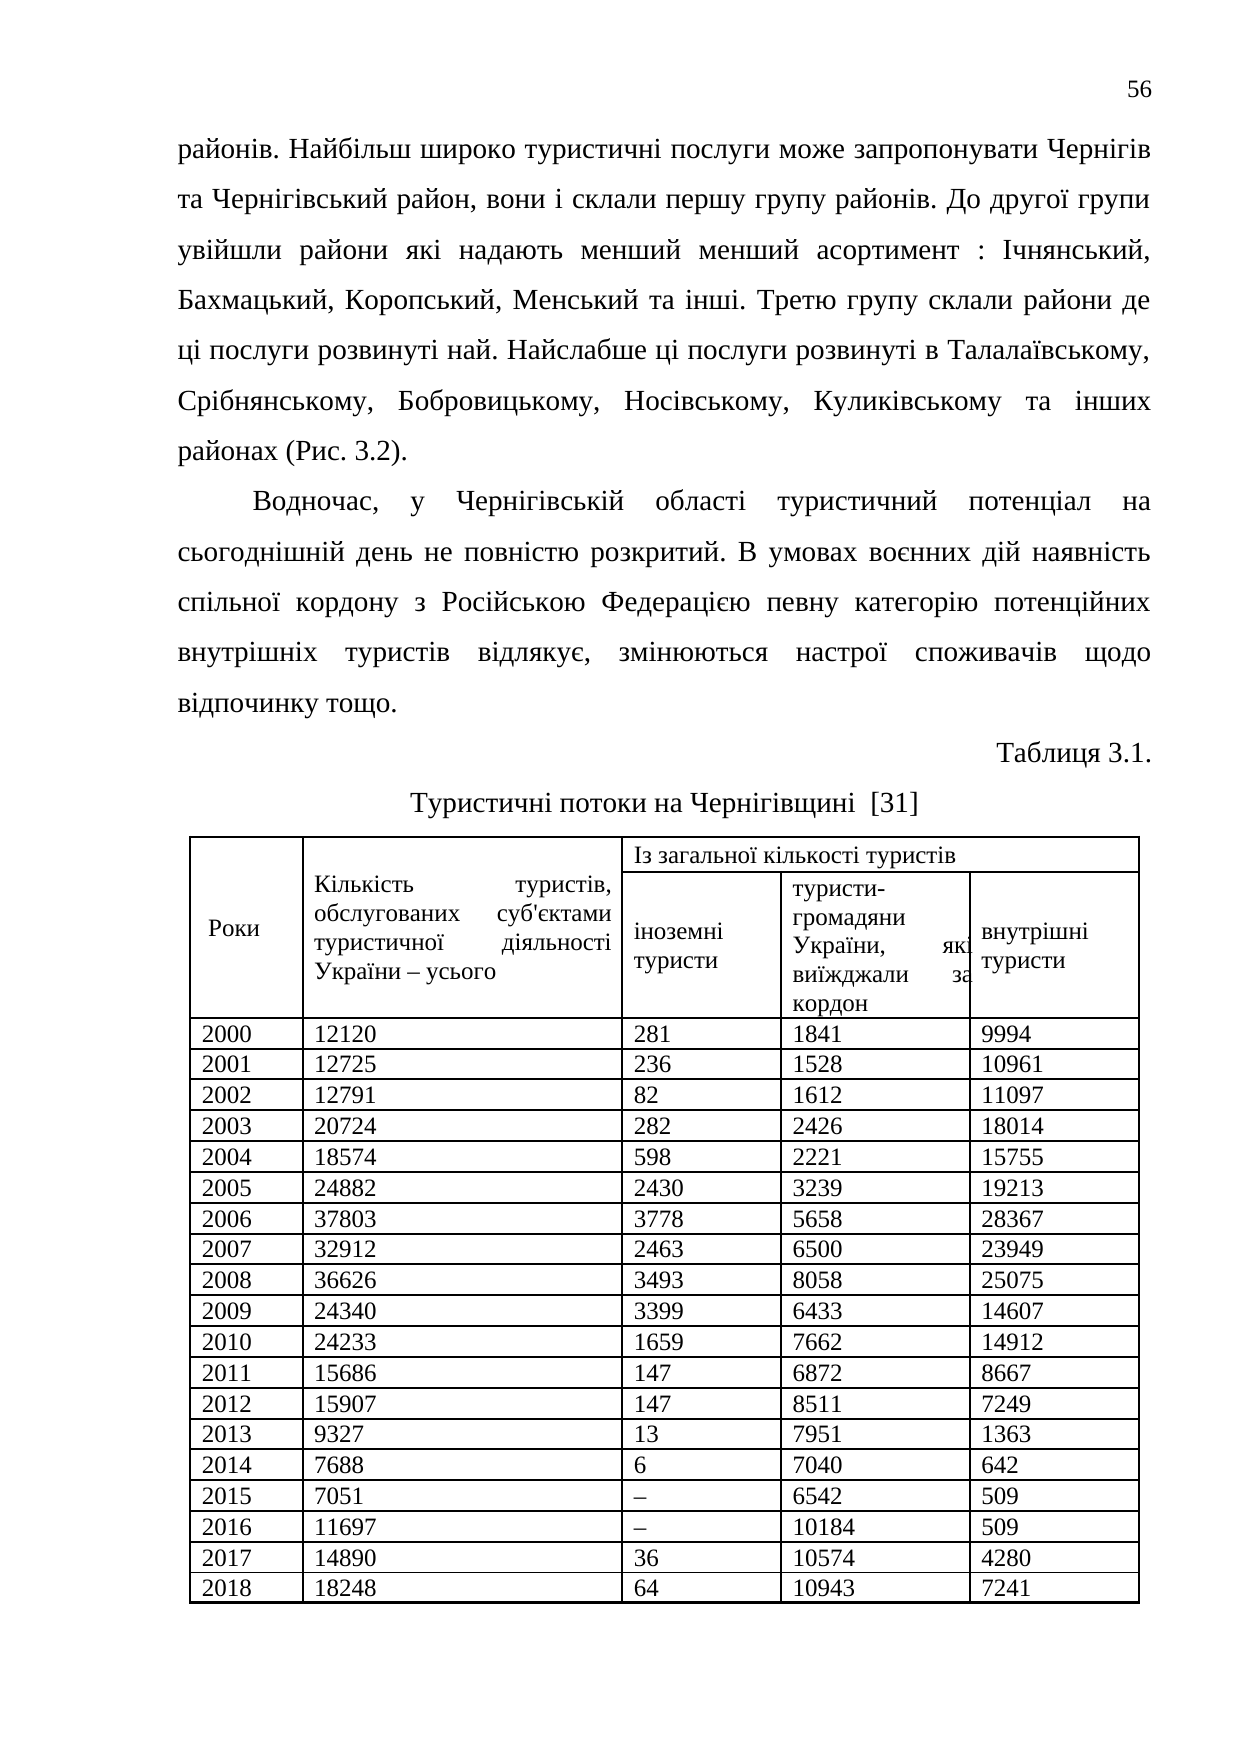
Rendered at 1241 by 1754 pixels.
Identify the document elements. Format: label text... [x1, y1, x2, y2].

table_cell 2007 [191, 1235, 302, 1263]
table_cell 1363 [971, 1420, 1138, 1448]
table_cell 8511 [782, 1389, 969, 1417]
table_cell 7662 [782, 1327, 969, 1356]
table_cell 37803 [304, 1204, 621, 1232]
table_cell 6500 [782, 1235, 969, 1263]
table_cell 11697 [304, 1512, 621, 1541]
table_cell 2014 [191, 1450, 302, 1479]
table_cell 147 [623, 1358, 780, 1387]
table_cell 642 [971, 1450, 1138, 1479]
table_cell – [623, 1481, 780, 1510]
table_cell 7241 [971, 1573, 1138, 1601]
table_cell 12791 [304, 1080, 621, 1109]
table_cell 1659 [623, 1327, 780, 1356]
table_cell 236 [623, 1050, 780, 1078]
table_header Із загальної кількості туристів [623, 838, 1138, 871]
table_cell 2010 [191, 1327, 302, 1356]
table_cell 3778 [623, 1204, 780, 1232]
table_cell 3399 [623, 1296, 780, 1325]
table_cell 18574 [304, 1142, 621, 1171]
table_cell 2426 [782, 1111, 969, 1140]
table_cell 6872 [782, 1358, 969, 1387]
table_header Роки [191, 838, 302, 1017]
table_cell 14890 [304, 1543, 621, 1572]
table_cell 24882 [304, 1173, 621, 1202]
table_cell 15755 [971, 1142, 1138, 1171]
table_cell 2017 [191, 1543, 302, 1572]
table_cell 36 [623, 1543, 780, 1572]
table_cell 36626 [304, 1265, 621, 1294]
table_cell 12725 [304, 1050, 621, 1078]
table_cell 19213 [971, 1173, 1138, 1202]
table_cell 7688 [304, 1450, 621, 1479]
table_cell 2003 [191, 1111, 302, 1140]
table_cell 509 [971, 1512, 1138, 1541]
table_cell 20724 [304, 1111, 621, 1140]
table_cell 2001 [191, 1050, 302, 1078]
table_cell 2006 [191, 1204, 302, 1232]
table_cell 24340 [304, 1296, 621, 1325]
table_cell – [623, 1512, 780, 1541]
table_cell 11097 [971, 1080, 1138, 1109]
table_cell 7040 [782, 1450, 969, 1479]
table_cell туристи-громадяни України, які виїжджали за кордон [782, 873, 969, 1017]
table_cell 6 [623, 1450, 780, 1479]
table_cell 2000 [191, 1019, 302, 1047]
table_cell 2002 [191, 1080, 302, 1109]
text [177, 131, 1152, 467]
table_cell 2004 [191, 1142, 302, 1171]
table_cell 15907 [304, 1389, 621, 1417]
table_cell 14607 [971, 1296, 1138, 1325]
table_cell 7951 [782, 1420, 969, 1448]
table_cell 6433 [782, 1296, 969, 1325]
table_cell 6542 [782, 1481, 969, 1510]
table_cell 282 [623, 1111, 780, 1140]
table_cell внутрішні туристи [971, 873, 1138, 1017]
table_cell 1528 [782, 1050, 969, 1078]
table_cell 82 [623, 1080, 780, 1109]
table_cell 10943 [782, 1573, 969, 1601]
table_cell 32912 [304, 1235, 621, 1263]
table_cell 7249 [971, 1389, 1138, 1417]
table_cell 2430 [623, 1173, 780, 1202]
table_cell 1612 [782, 1080, 969, 1109]
table_cell 23949 [971, 1235, 1138, 1263]
table_cell 2221 [782, 1142, 969, 1171]
table_cell 2009 [191, 1296, 302, 1325]
table_cell 18248 [304, 1573, 621, 1601]
table_cell 9994 [971, 1019, 1138, 1047]
table_cell 2005 [191, 1173, 302, 1202]
table_cell 1841 [782, 1019, 969, 1047]
table_cell 3239 [782, 1173, 969, 1202]
table_cell 13 [623, 1420, 780, 1448]
table_cell 10184 [782, 1512, 969, 1541]
table_cell 4280 [971, 1543, 1138, 1572]
table_cell 10574 [782, 1543, 969, 1572]
table_cell 2463 [623, 1235, 780, 1263]
table_cell 18014 [971, 1111, 1138, 1140]
table_cell 2008 [191, 1265, 302, 1294]
table_cell 281 [623, 1019, 780, 1047]
text Таблиця 3.1. [177, 735, 1152, 768]
table_cell 7051 [304, 1481, 621, 1510]
table_cell 3493 [623, 1265, 780, 1294]
text Туристичні потоки на Чернігівщині [31] [177, 785, 1152, 819]
table_cell 2018 [191, 1573, 302, 1601]
table_cell 2013 [191, 1420, 302, 1448]
table_cell 28367 [971, 1204, 1138, 1232]
table_cell 12120 [304, 1019, 621, 1047]
table_cell 64 [623, 1573, 780, 1601]
table_cell 147 [623, 1389, 780, 1417]
table_cell іноземні туристи [623, 873, 780, 1017]
table_cell 2016 [191, 1512, 302, 1541]
table_header Кількість туристів, обслугованих суб'єктами туристичної діяльності України – усього [304, 838, 621, 1017]
text Водночас, у Чернігівській області туристичний потенціал на сьогоднішній день не повністю розкритий. В умовах воєнних дій наявність спільної кордону з Російською Федерацією певну категорію потенційних внутрішніх туристів відлякує, змінюються настрої споживачів щодо відпочинку тощо. [177, 483, 1152, 718]
table_cell 509 [971, 1481, 1138, 1510]
table_cell 25075 [971, 1265, 1138, 1294]
table_cell 2015 [191, 1481, 302, 1510]
table_cell 5658 [782, 1204, 969, 1232]
table_cell 8667 [971, 1358, 1138, 1387]
table_cell 10961 [971, 1050, 1138, 1078]
table_cell 2012 [191, 1389, 302, 1417]
table_cell 15686 [304, 1358, 621, 1387]
table_cell 2011 [191, 1358, 302, 1387]
table_cell 14912 [971, 1327, 1138, 1356]
table_cell 598 [623, 1142, 780, 1171]
table_cell 24233 [304, 1327, 621, 1356]
table_cell 9327 [304, 1420, 621, 1448]
table_cell 8058 [782, 1265, 969, 1294]
